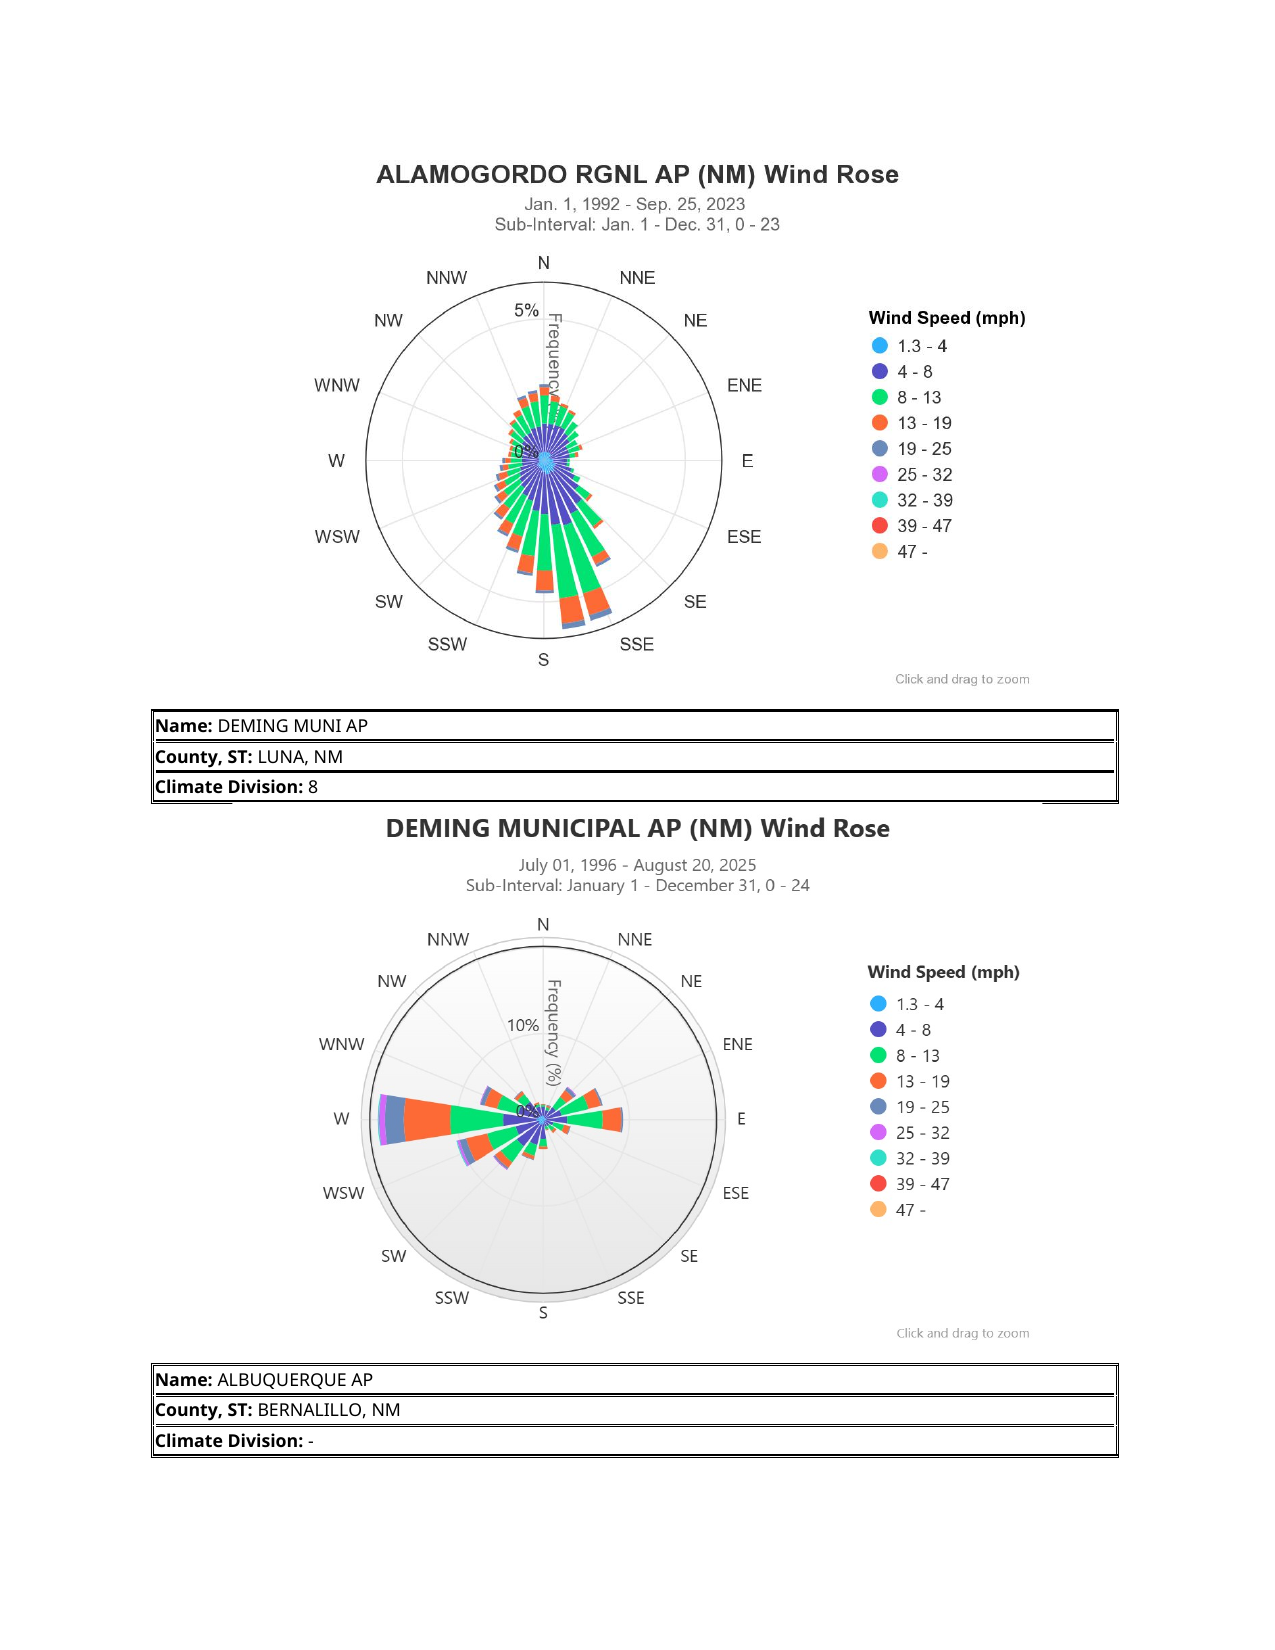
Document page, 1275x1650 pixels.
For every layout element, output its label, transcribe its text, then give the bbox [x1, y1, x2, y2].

table_cell County, ST: LUNA, NM [154, 739, 1116, 770]
picture [232, 150, 1043, 690]
table_cell Climate Division: - [154, 1424, 1116, 1454]
table_cell County, ST: BERNALILLO, NM [154, 1393, 1116, 1423]
table_cell Climate Division: 8 [154, 770, 1116, 800]
table_header Name: ALBUQUERQUE AP [154, 1366, 1116, 1393]
table_header Name: DEMING MUNI AP [154, 712, 1116, 739]
